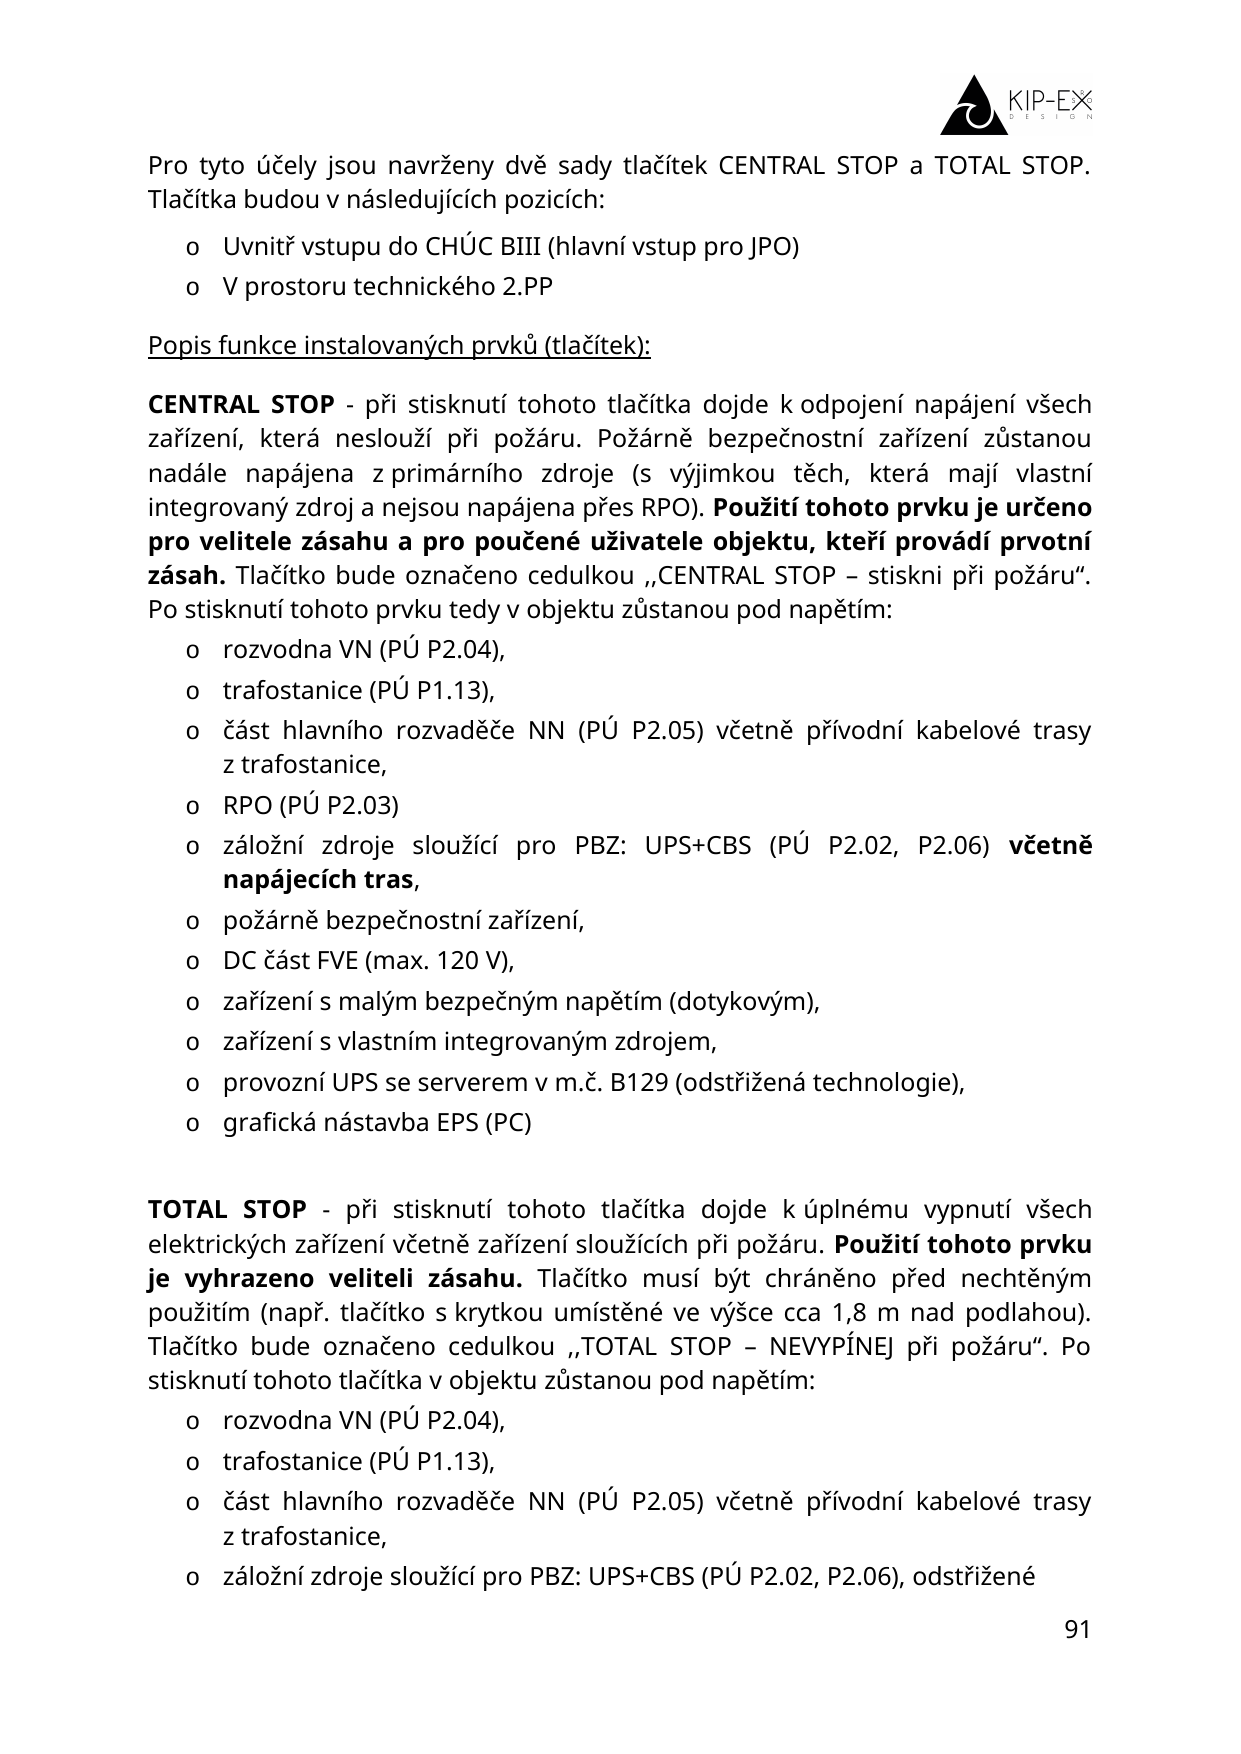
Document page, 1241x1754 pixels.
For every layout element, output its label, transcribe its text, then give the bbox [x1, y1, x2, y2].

list část hlavního rozvaděče NN (PÚ P2.05) včetně přívodní kabelové trasy z trafostanice, [185, 1484, 1093, 1552]
text DC část FVE (max. 120 V), [185, 943, 1093, 977]
list trafostanice (PÚ P1.13), [185, 1443, 1093, 1478]
text provozní UPS se serverem v m.č. B129 (odstřižená technologie), [185, 1064, 1093, 1099]
text TOTAL STOP - při stisknutí tohoto tlačítka dojde k úplnému vypnutí všech elektrických zařízení včetně zařízení sloužících při požáru. Použití tohoto prvku je vyhrazeno veliteli zásahu. Tlačítko musí být chráněno před nechtěným použitím (např. tlačítko s krytkou umístěné ve výšce cca 1,8 m nad podlahou). Tlačítko bude označeno cedulkou ,,TOTAL STOP – NEVYPÍNEJ při požáru“. Po stisknutí tohoto tlačítka v objektu zůstanou pod napětím: [148, 1192, 1093, 1397]
picture [939, 73, 1093, 136]
text zařízení s malým bezpečným napětím (dotykovým), [185, 983, 1093, 1018]
text část hlavního rozvaděče NN (PÚ P2.05) včetně přívodní kabelové trasy z trafostanice, [185, 713, 1093, 781]
text zařízení s vlastním integrovaným zdrojem, [185, 1024, 1093, 1058]
text Pro tyto účely jsou navrženy dvě sady tlačítek CENTRAL STOP a TOTAL STOP. Tlačítka budou v následujících pozicích: [148, 148, 1093, 216]
text záložní zdroje sloužící pro PBZ: UPS+CBS (PÚ P2.02, P2.06) včetně napájecích tras, [185, 828, 1093, 896]
text trafostanice (PÚ P1.13), [185, 672, 1093, 707]
text CENTRAL STOP - při stisknutí tohoto tlačítka dojde k odpojení napájení všech zařízení, která neslouží při požáru. Požárně bezpečnostní zařízení zůstanou nadále napájena z primárního zdroje (s výjimkou těch, která mají vlastní integrovaný zdroj a nejsou napájena přes RPO). Použití tohoto prvku je určeno pro velitele zásahu a pro poučené uživatele objektu, kteří provádí prvotní zásah. Tlačítko bude označeno cedulkou ,,CENTRAL STOP – stiskni při požáru“. Po stisknutí tohoto prvku tedy v objektu zůstanou pod napětím: [148, 387, 1093, 626]
text RPO (PÚ P2.03) [185, 787, 1093, 822]
text požárně bezpečnostní zařízení, [185, 902, 1093, 937]
text V prostoru technického 2.PP [185, 269, 1093, 303]
list Popis funkce instalovaných prvků (tlačítek): [148, 328, 1093, 362]
list záložní zdroje sloužící pro PBZ: UPS+CBS (PÚ P2.02, P2.06), odstřižené [185, 1558, 1093, 1593]
text Uvnitř vstupu do CHÚC BIII (hlavní vstup pro JPO) [185, 228, 1093, 262]
text rozvodna VN (PÚ P2.04), [185, 632, 1093, 666]
list rozvodna VN (PÚ P2.04), [185, 1403, 1093, 1437]
text grafická nástavba EPS (PC) [185, 1105, 1093, 1139]
